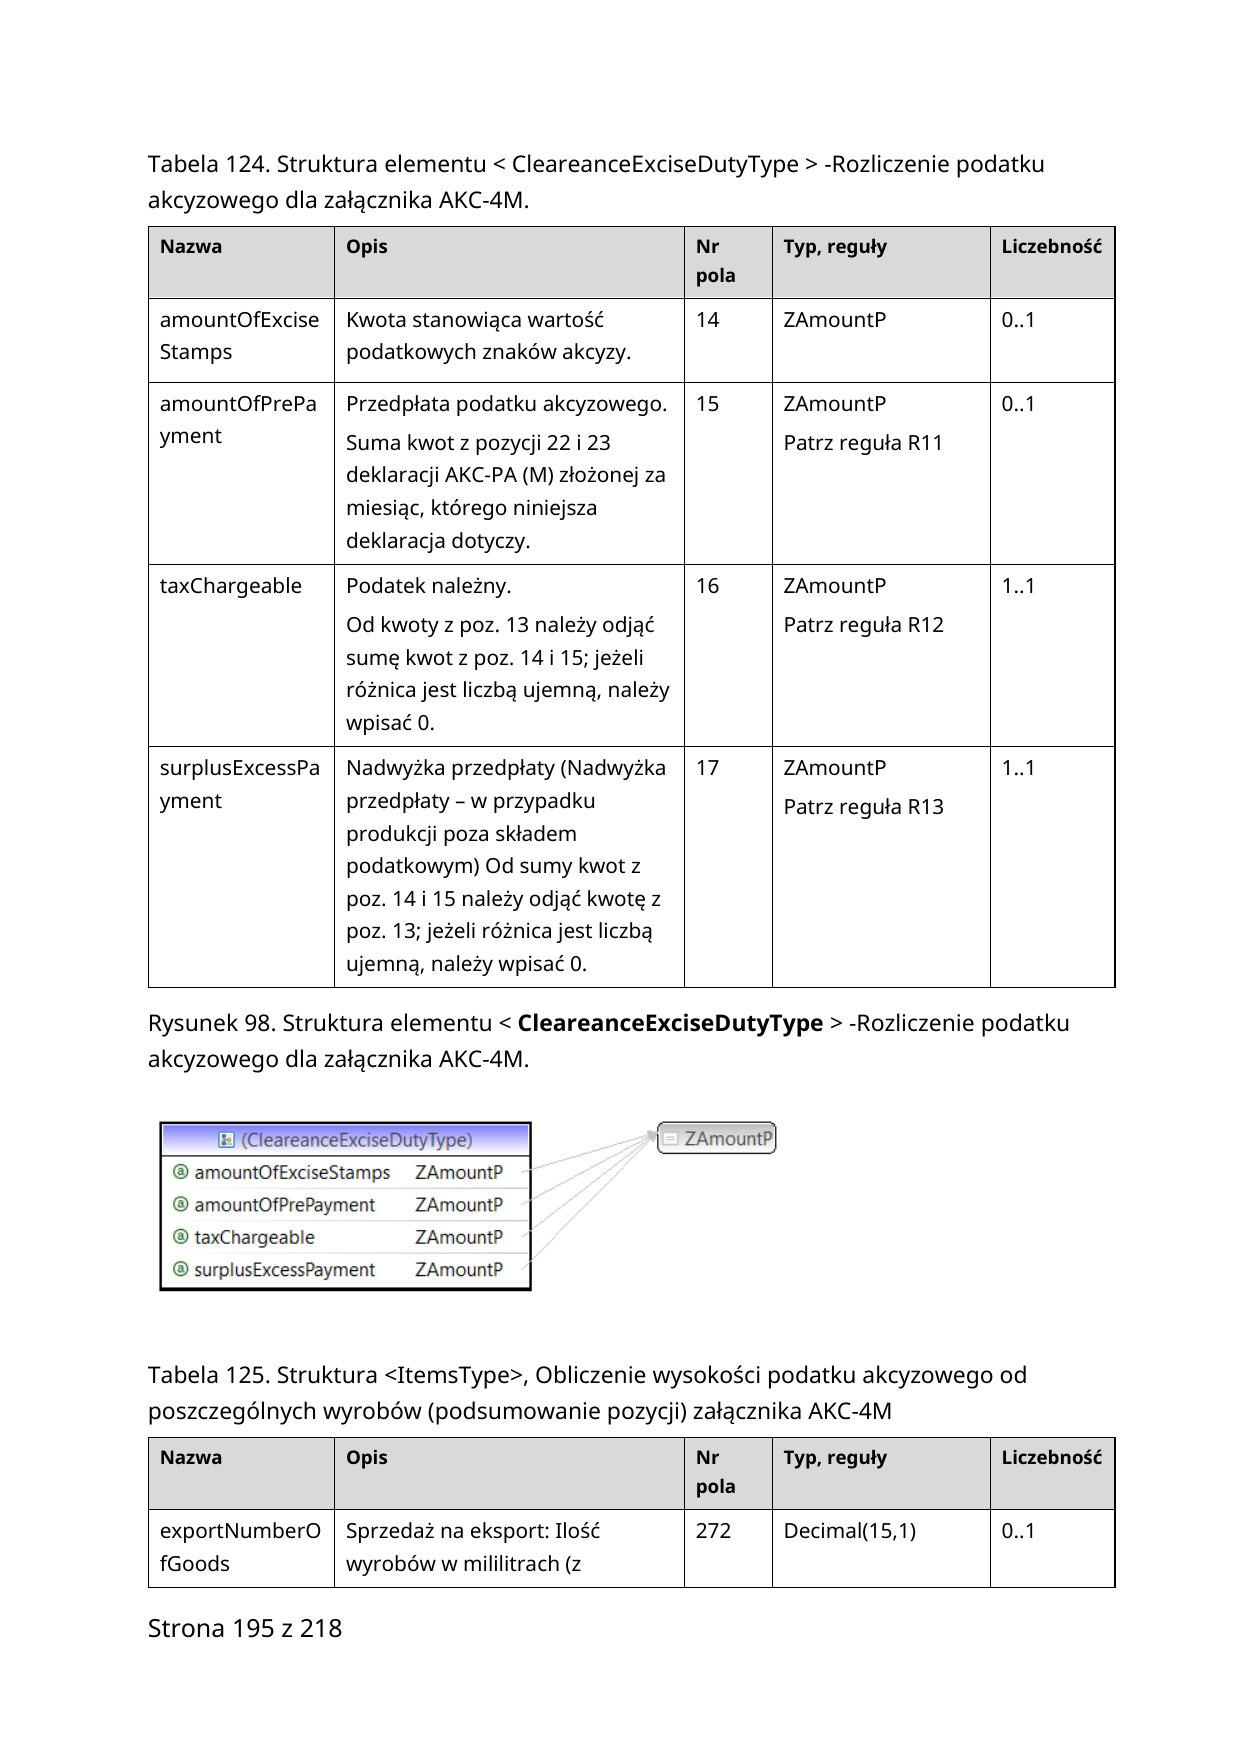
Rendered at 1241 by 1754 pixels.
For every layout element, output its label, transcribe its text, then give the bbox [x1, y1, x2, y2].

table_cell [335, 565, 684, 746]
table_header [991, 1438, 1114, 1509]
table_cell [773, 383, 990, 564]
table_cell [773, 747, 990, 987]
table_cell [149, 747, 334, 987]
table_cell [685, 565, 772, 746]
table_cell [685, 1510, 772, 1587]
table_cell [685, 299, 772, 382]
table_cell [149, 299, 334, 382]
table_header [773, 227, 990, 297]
text Tabela 125. Struktura <ItemsType>, Obliczenie wysokości podatku akcyzowego od poszczególnych wyrobów (podsumowanie pozycji) załącznika AKC-4M [148, 1359, 1092, 1426]
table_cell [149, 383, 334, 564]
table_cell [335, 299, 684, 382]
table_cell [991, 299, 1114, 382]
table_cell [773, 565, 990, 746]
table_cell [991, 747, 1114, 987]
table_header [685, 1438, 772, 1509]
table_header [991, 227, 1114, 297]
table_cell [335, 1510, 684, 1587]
picture [147, 1108, 789, 1305]
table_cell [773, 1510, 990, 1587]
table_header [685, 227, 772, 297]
text Tabela 124. Struktura elementu < CleareanceExciseDutyType > -Rozliczenie podatku akcyzowego dla załącznika AKC-4M. [148, 148, 1092, 215]
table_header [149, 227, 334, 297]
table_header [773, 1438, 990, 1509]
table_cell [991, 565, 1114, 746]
text Rysunek 98. Struktura elementu < CleareanceExciseDutyType > -Rozliczenie podatku akcyzowego dla załącznika AKC-4M. [148, 1007, 1092, 1074]
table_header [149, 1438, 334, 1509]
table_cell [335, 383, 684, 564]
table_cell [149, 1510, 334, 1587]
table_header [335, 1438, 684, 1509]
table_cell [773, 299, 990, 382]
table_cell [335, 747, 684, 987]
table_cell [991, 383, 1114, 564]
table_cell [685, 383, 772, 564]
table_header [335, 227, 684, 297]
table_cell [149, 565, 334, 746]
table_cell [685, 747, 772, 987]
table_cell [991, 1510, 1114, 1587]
